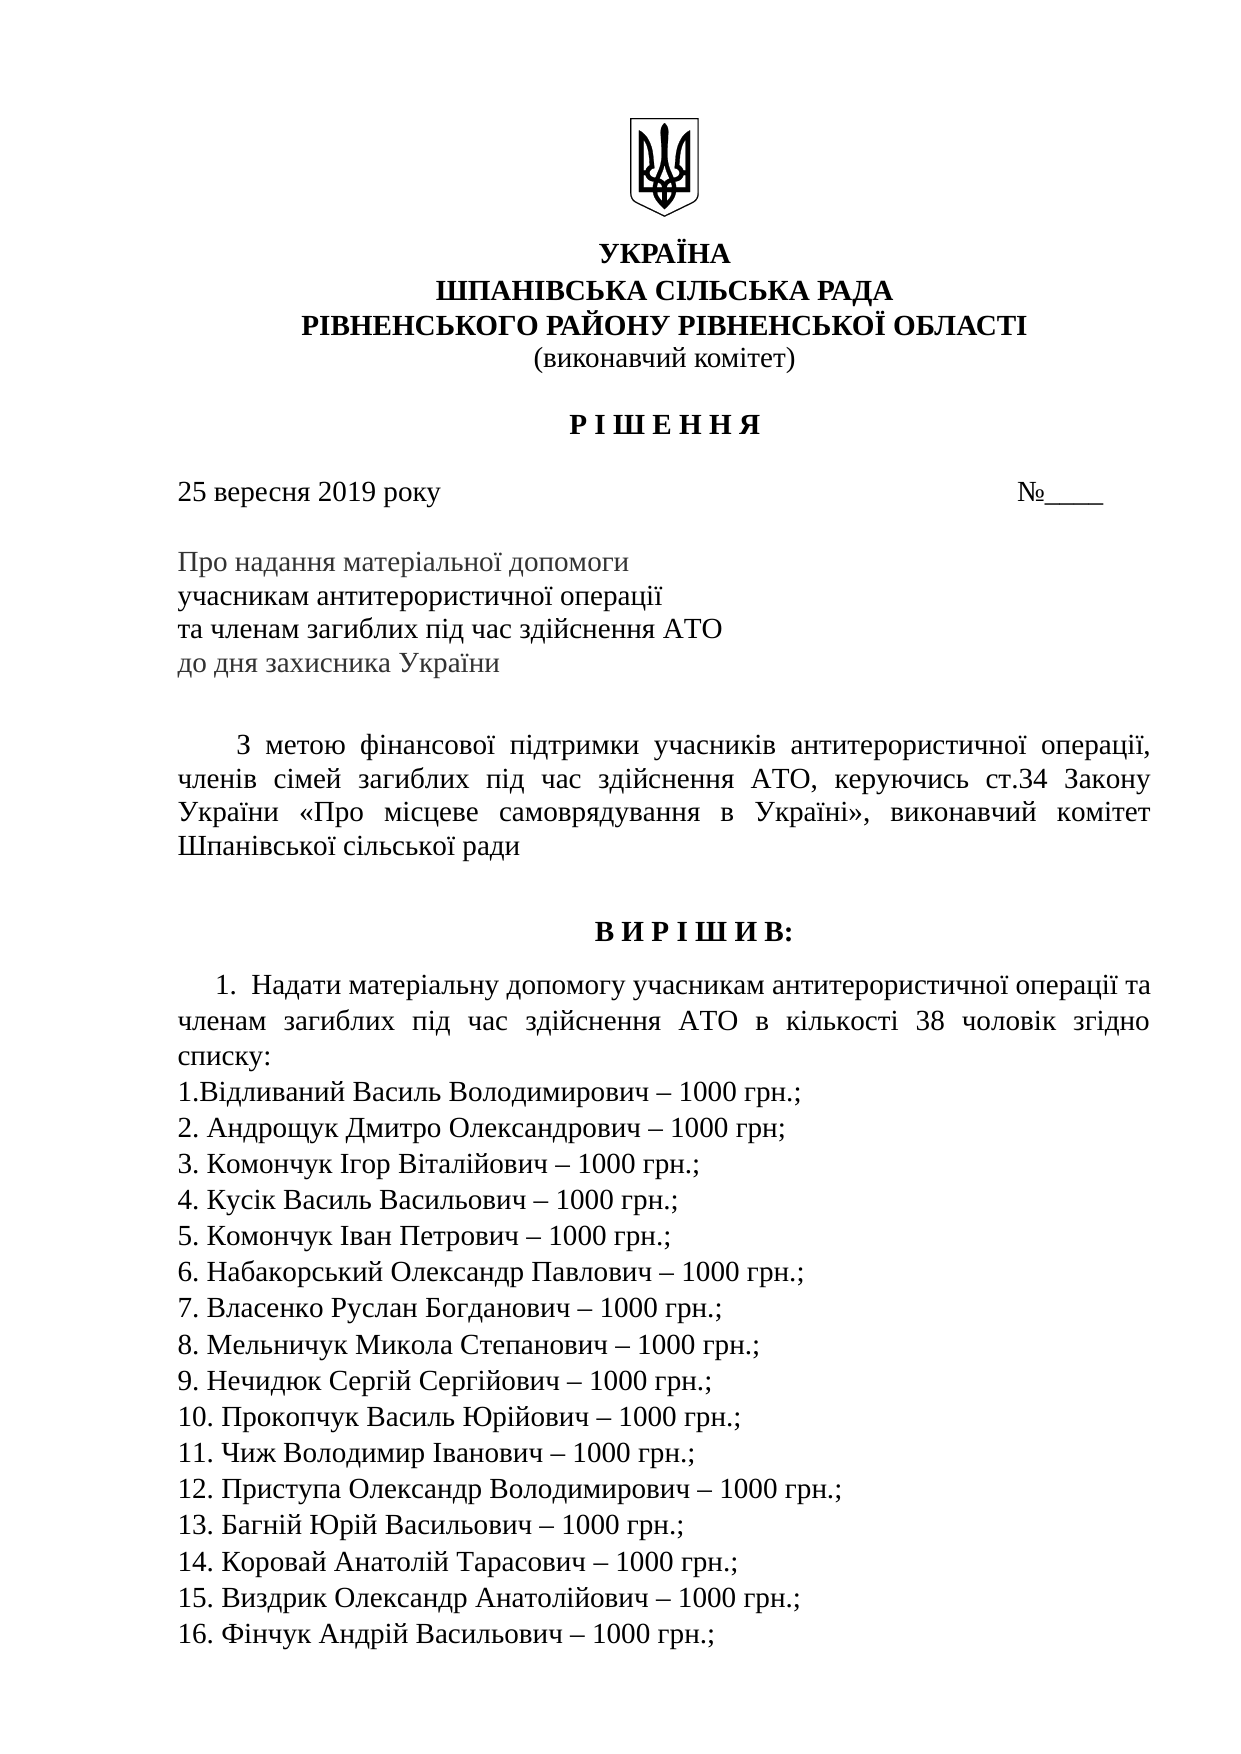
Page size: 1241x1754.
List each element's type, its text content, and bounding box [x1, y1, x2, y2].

text В И Р І Ш И В: [177, 914, 1152, 948]
text 13. Багній Юрій Васильович – 1000 грн.; [177, 1507, 1152, 1541]
text 11. Чиж Володимир Іванович – 1000 грн.; [177, 1435, 1152, 1469]
text та членам загиблих під час здійснення АТО [177, 611, 1152, 645]
text 1.Відливаний Василь Володимирович – 1000 грн.; [177, 1074, 1152, 1107]
text Про надання матеріальної допомоги [177, 544, 1152, 578]
text 6. Набакорський Олександр Павлович – 1000 грн.; [177, 1254, 1152, 1288]
text 7. Власенко Руслан Богданович – 1000 грн.; [177, 1291, 1152, 1324]
text 9. Нечидюк Сергій Сергійович – 1000 грн.; [177, 1363, 1152, 1396]
text 25 вересня 2019 року №____ [177, 474, 1152, 508]
subtitle ШПАНІВСЬКА сільська рада [871, 282, 1152, 305]
subtitle ШПАНІВСЬКА сільська рада [177, 282, 853, 305]
text 12. Приступа Олександр Володимирович – 1000 грн.; [177, 1471, 1152, 1505]
text 10. Прокопчук Василь Юрійович – 1000 грн.; [177, 1399, 1152, 1433]
text Р І Ш Е Н Н Я [177, 407, 1152, 441]
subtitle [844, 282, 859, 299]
text 3. Комончук Ігор Віталійович – 1000 грн.; [177, 1146, 1152, 1179]
text (виконавчий комітет) [177, 340, 1152, 374]
text РІВНЕНСЬКОГО РАЙОНУ РІВНЕНСЬКОЇ ОБЛАСТІ [177, 317, 1152, 340]
list Надати матеріальну допомогу учасникам антитерористичної операції та членам загиблих під час здійснення АТО в кількості 38 чоловік згідно списку: [177, 967, 1152, 1072]
text Україна [177, 236, 1152, 269]
text 2. Андрощук Дмитро Олександрович – 1000 грн; [177, 1110, 1152, 1143]
text 16. Фінчук Андрій Васильович – 1000 грн.; [177, 1616, 1152, 1649]
text учасникам антитерористичної операції [177, 578, 1152, 611]
text 5. Комончук Іван Петрович – 1000 грн.; [177, 1218, 1152, 1252]
text 15. Виздрик Олександр Анатолійович – 1000 грн.; [177, 1580, 1152, 1613]
text 8. Мельничук Микола Степанович – 1000 грн.; [177, 1327, 1152, 1360]
text 14. Коровай Анатолій Тарасович – 1000 грн.; [177, 1544, 1152, 1577]
text З метою фінансової підтримки учасників антитерористичної операції, членів сімей загиблих під час здійснення АТО, керуючись ст.34 Закону України «Про місцеве самоврядування в Україні», виконавчий комітет Шпанівської сільської ради [177, 727, 1152, 862]
text 4. Кусік Василь Васильович – 1000 грн.; [177, 1182, 1152, 1216]
text до дня захисника України [177, 645, 1152, 678]
